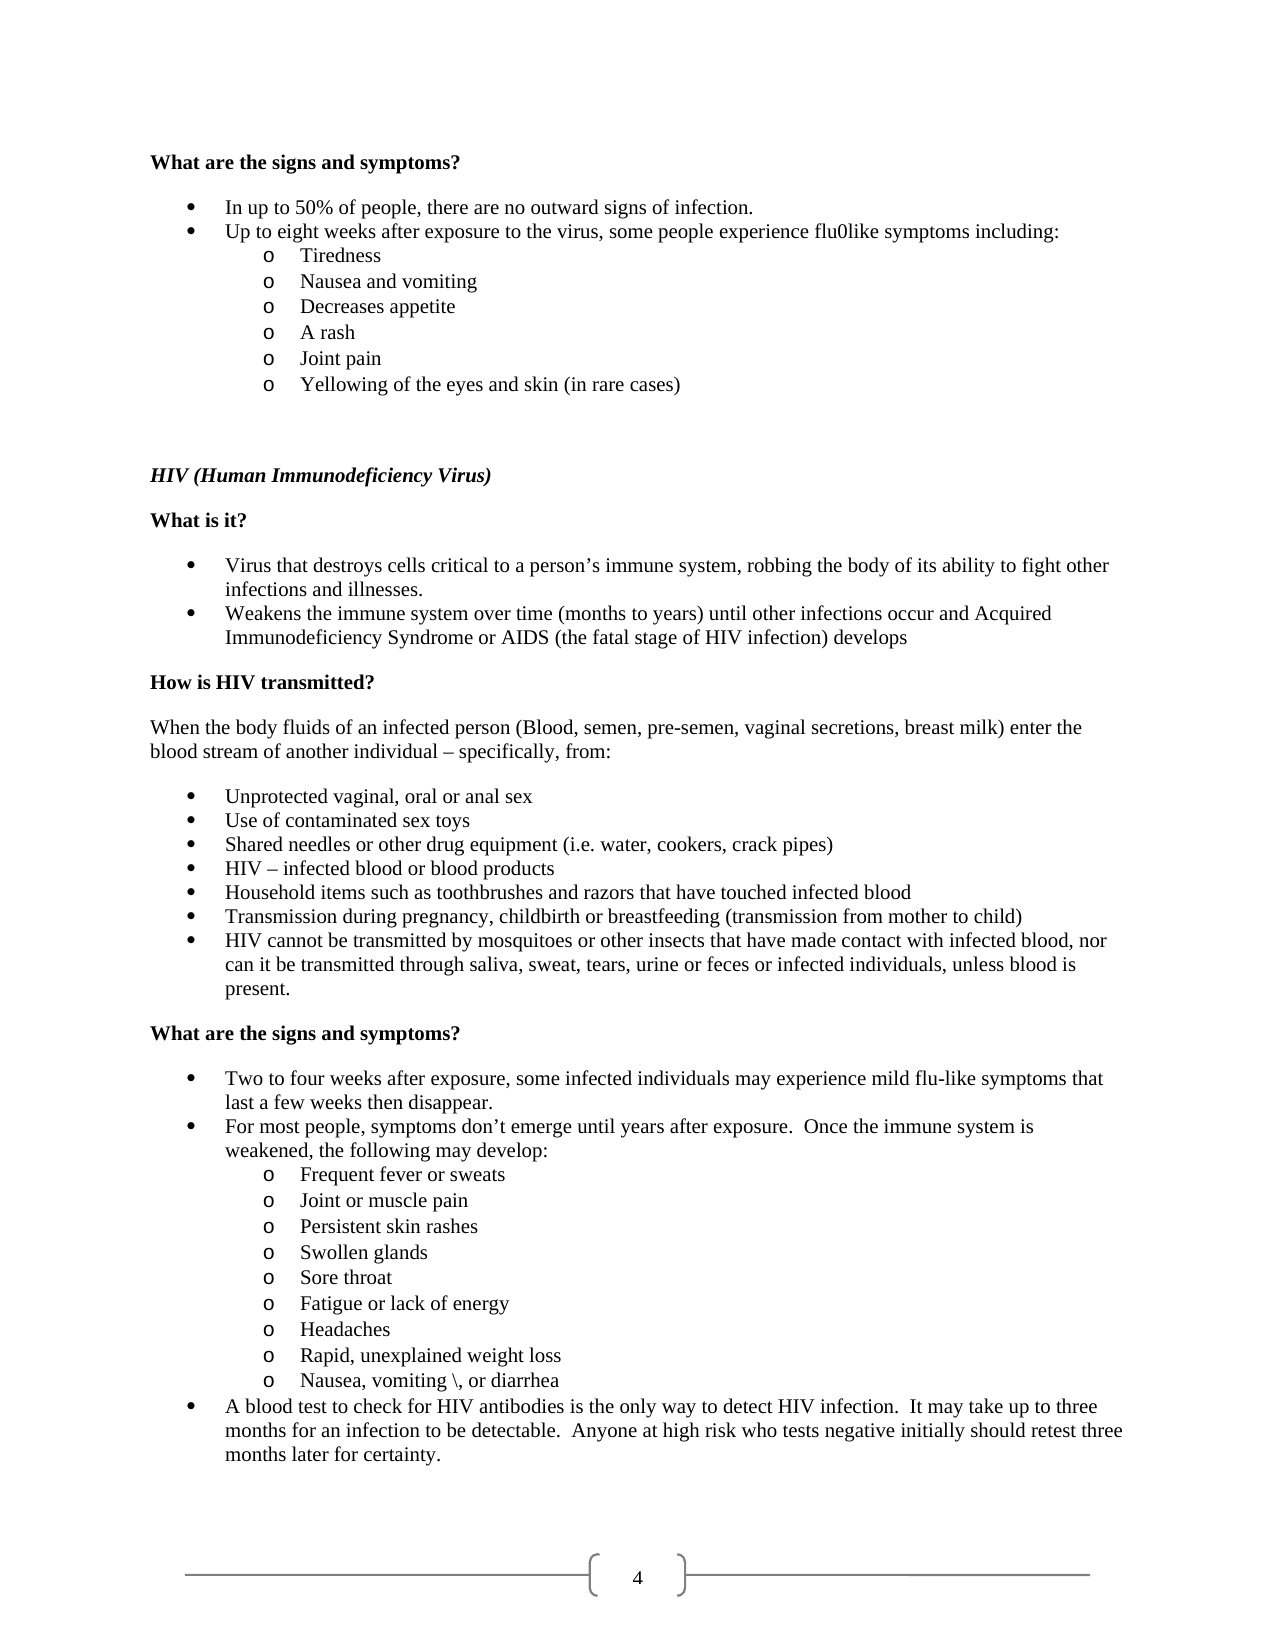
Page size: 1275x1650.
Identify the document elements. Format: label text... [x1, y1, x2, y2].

list Nausea and vomiting [262, 269, 1125, 294]
text What are the signs and symptoms? [150, 150, 1125, 174]
list Weakens the immune system over time (months to years) until other infections occur and Acquired Immunodeficiency Syndrome or AIDS (the fatal stage of HIV infection) develops [187, 601, 1125, 649]
text When the body fluids of an infected person (Blood, semen, pre-semen, vaginal secretions, breast milk) enter the blood stream of another individual – specifically, from: [150, 715, 1125, 763]
list Yellowing of the eyes and skin (in rare cases) [262, 372, 1125, 397]
list Use of contaminated sex toys [187, 808, 1125, 832]
list Swollen glands [262, 1239, 1125, 1265]
text What is it? [150, 508, 1125, 532]
list Nausea, vomiting \, or diarrhea [262, 1368, 1125, 1394]
list Headaches [262, 1317, 1125, 1342]
list For most people, symptoms don’t emerge until years after exposure. Once the immune system is weakened, the following may develop: [187, 1114, 1125, 1162]
list Shared needles or other drug equipment (i.e. water, cookers, crack pipes) [187, 832, 1125, 856]
list Up to eight weeks after exposure to the virus, some people experience flu0like symptoms including: [187, 219, 1125, 243]
list A blood test to check for HIV antibodies is the only way to detect HIV infection. It may take up to three months for an infection to be detectable. Anyone at high risk who tests negative initially should retest three months later for certainty. [187, 1394, 1125, 1466]
list HIV – infected blood or blood products [187, 856, 1125, 880]
list Fatigue or lack of energy [262, 1291, 1125, 1317]
list A rash [262, 320, 1125, 346]
list Joint pain [262, 346, 1125, 372]
text HIV (Human Immunodeficiency Virus) [150, 463, 1125, 487]
list Frequent fever or sweats [262, 1162, 1125, 1188]
list Virus that destroys cells critical to a person’s immune system, robbing the body of its ability to fight other infections and illnesses. [187, 553, 1125, 601]
list Household items such as toothbrushes and razors that have touched infected blood [187, 880, 1125, 904]
list Joint or muscle pain [262, 1188, 1125, 1214]
list HIV cannot be transmitted by mosquitoes or other insects that have made contact with infected blood, nor can it be transmitted through saliva, sweat, tears, urine or feces or infected individuals, unless blood is present. [187, 928, 1125, 1000]
list Tiredness [262, 243, 1125, 269]
list Unprotected vaginal, oral or anal sex [187, 784, 1125, 808]
list Decreases appetite [262, 294, 1125, 320]
text What are the signs and symptoms? [150, 1021, 1125, 1045]
list In up to 50% of people, there are no outward signs of infection. [187, 195, 1125, 219]
list Persistent skin rashes [262, 1214, 1125, 1239]
list Rapid, unexplained weight loss [262, 1342, 1125, 1368]
list Transmission during pregnancy, childbirth or breastfeeding (transmission from mother to child) [187, 904, 1125, 928]
text How is HIV transmitted? [150, 670, 1125, 694]
list Two to four weeks after exposure, some infected individuals may experience mild flu-like symptoms that last a few weeks then disappear. [187, 1066, 1125, 1114]
list Sore throat [262, 1265, 1125, 1291]
